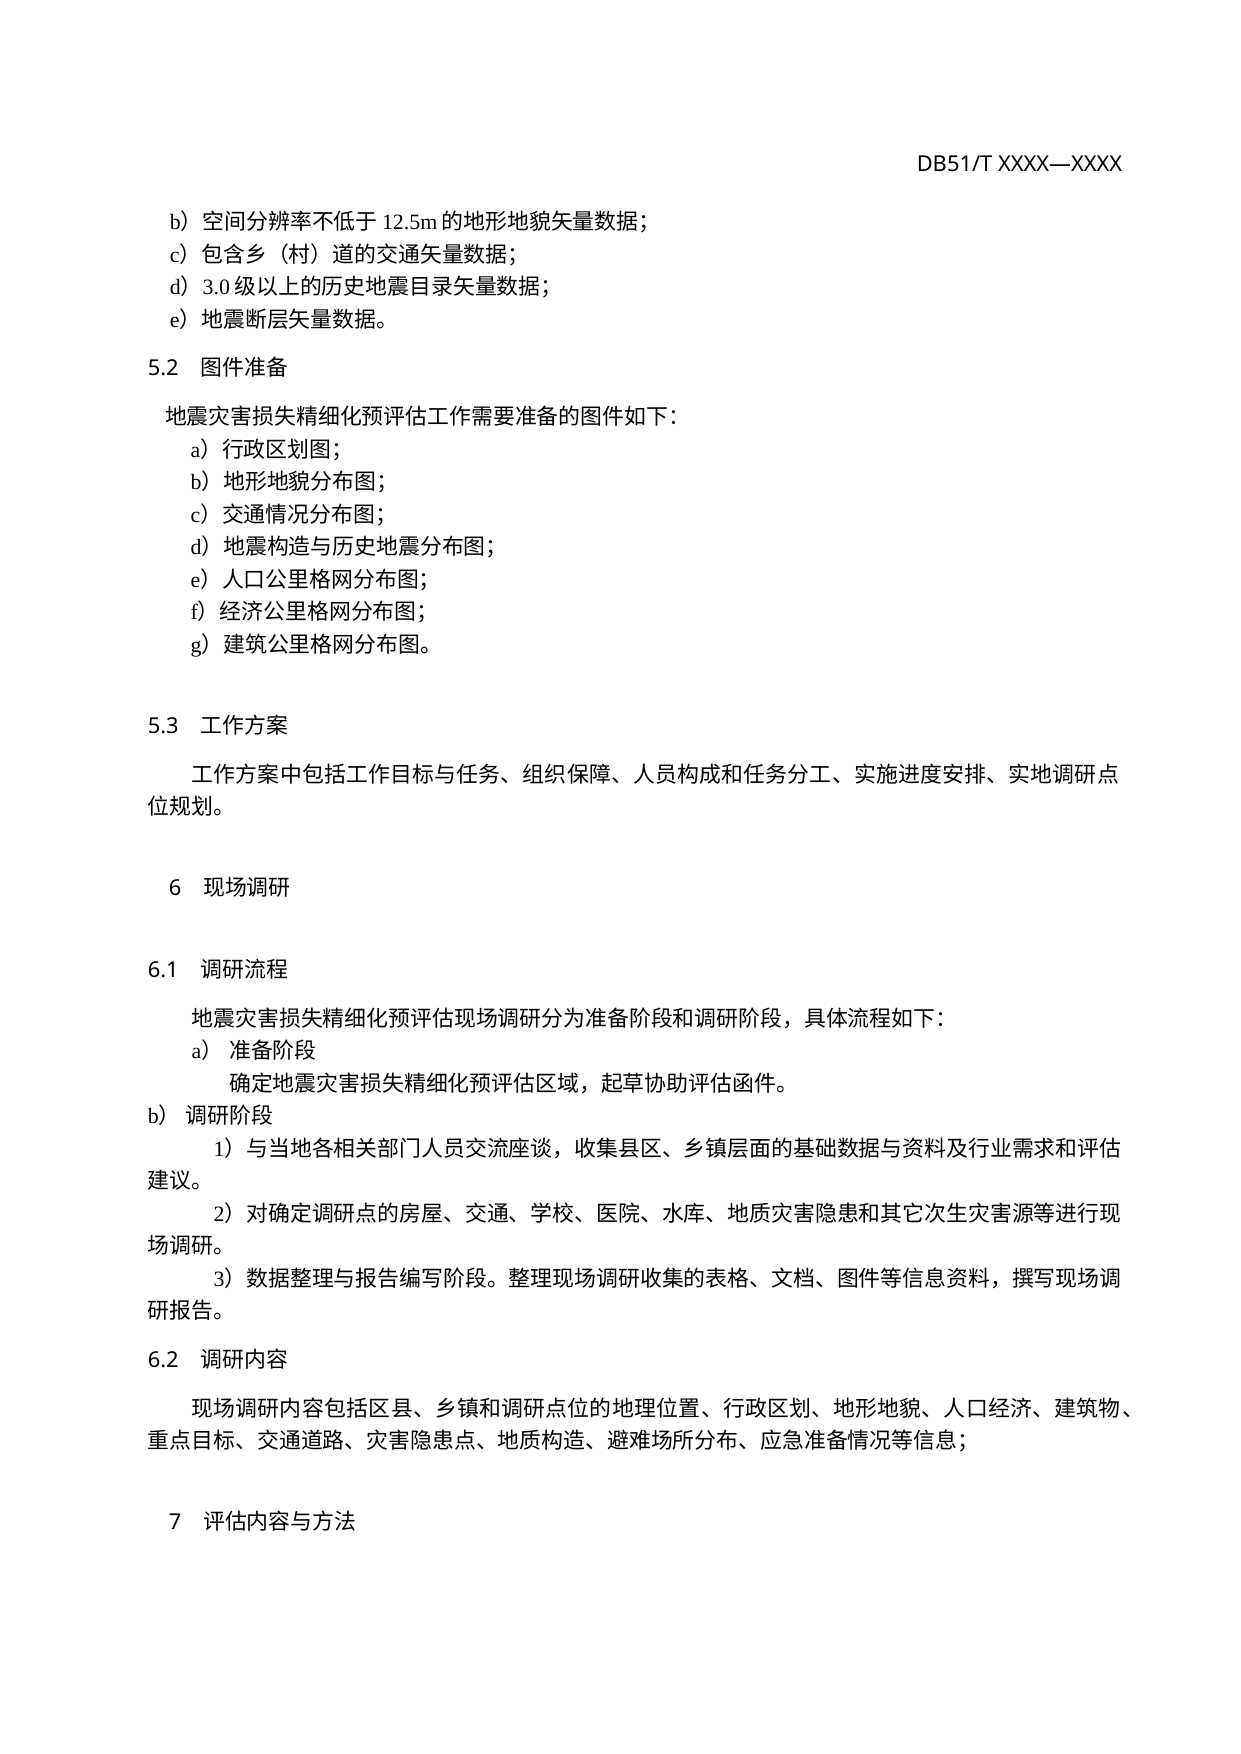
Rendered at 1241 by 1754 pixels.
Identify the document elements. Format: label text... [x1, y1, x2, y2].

list 调研阶段 [148, 1098, 1122, 1130]
text a）行政区划图； [148, 431, 1122, 464]
text 工作方案中包括工作目标与任务、组织保障、人员构成和任务分工、实施进度安排、实地调研点位规划。 [148, 756, 1122, 821]
list c）包含乡（村）道的交通矢量数据； [148, 236, 1122, 269]
list 调研流程 [148, 951, 1122, 984]
list b）空间分辨率不低于12.5m的地形地貌矢量数据； [148, 204, 1122, 236]
text e）人口公里格网分布图； [148, 561, 1122, 594]
list 调研内容 [148, 1341, 1122, 1374]
list 准备阶段 [191, 1033, 1122, 1065]
list 现场调研 [148, 870, 1122, 903]
list 评估内容与方法 [148, 1504, 1122, 1536]
text b）地形地貌分布图； [148, 464, 1122, 496]
text 现场调研内容包括区县、乡镇和调研点位的地理位置、行政区划、地形地貌、人口经济、建筑物、重点目标、交通道路、灾害隐患点、地质构造、避难场所分布、应急准备情况等信息； [148, 1390, 1122, 1455]
list 地震灾害损失精细化预评估工作需要准备的图件如下： [148, 399, 1122, 431]
text f）经济公里格网分布图； [148, 594, 1122, 626]
text d）地震构造与历史地震分布图； [148, 529, 1122, 561]
list 工作方案 [148, 708, 1122, 740]
text 1）与当地各相关部门人员交流座谈，收集县区、乡镇层面的基础数据与资料及行业需求和评估建议。 [148, 1130, 1122, 1195]
list d）3.0级以上的历史地震目录矢量数据； [148, 269, 1122, 301]
text 地震灾害损失精细化预评估现场调研分为准备阶段和调研阶段，具体流程如下： [148, 1000, 1122, 1033]
text c）交通情况分布图； [148, 496, 1122, 529]
list 图件准备 [148, 350, 1122, 383]
text g）建筑公里格网分布图。 [148, 626, 1122, 659]
list e）地震断层矢量数据。 [148, 301, 1122, 334]
list 确定地震灾害损失精细化预评估区域，起草协助评估函件。 [229, 1065, 1122, 1098]
text 2）对确定调研点的房屋、交通、学校、医院、水库、地质灾害隐患和其它次生灾害源等进行现场调研。 [148, 1195, 1122, 1260]
text 3）数据整理与报告编写阶段。整理现场调研收集的表格、文档、图件等信息资料，撰写现场调研报告。 [148, 1260, 1122, 1325]
